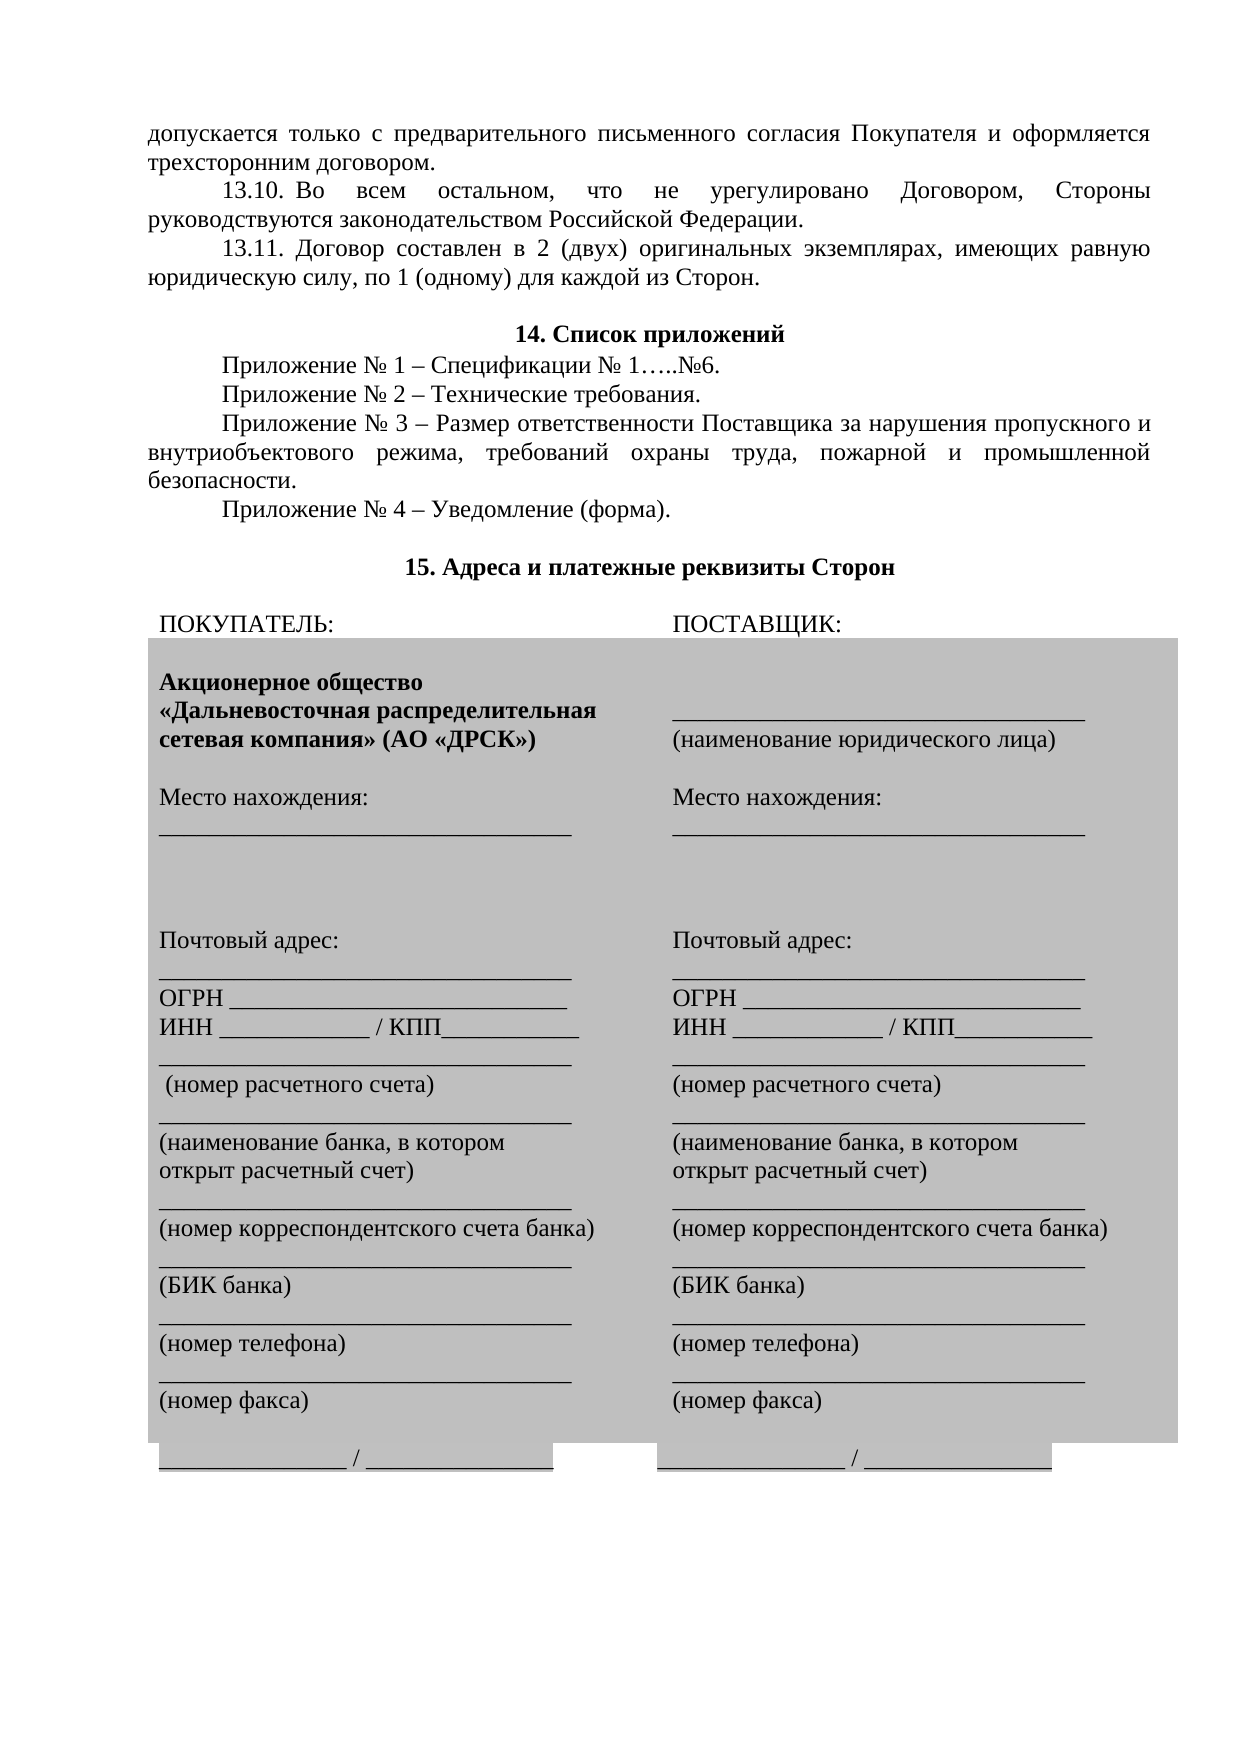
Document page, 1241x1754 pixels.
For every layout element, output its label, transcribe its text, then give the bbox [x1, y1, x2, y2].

table_cell _______________ / _______________ [148, 1443, 646, 1500]
table_header ПОСТАВЩИК: [661, 609, 1178, 638]
text Приложение № 1 – Спецификации № 1…..№6. [148, 350, 1152, 379]
list Список приложений [148, 319, 1152, 348]
text Приложение № 2 – Технические требования. [148, 379, 1152, 408]
text Приложение № 3 – Размер ответственности Поставщика за нарушения пропускного и внутриобъектового режима, требований охраны труда, пожарной и промышленной безопасности. [148, 408, 1152, 494]
list Во всем остальном, что не урегулировано Договором, Стороны руководствуются законодательством Российской Федерации. [148, 176, 1152, 233]
list Адреса и платежные реквизиты Сторон [148, 552, 1152, 580]
table_cell _________________________________ (наименование юридического лица) Место нахождения: _________________________________ Почтовый адрес: _________________________________ ОГРН ___________________________ ИНН ____________ / КПП___________ _________________________________ (номер расчетного счета) _________________________________ (наименование банка, в котором открыт расчетный счет) _________________________________ (номер корреспондентского счета банка) _________________________________ (БИК банка) _________________________________ (номер телефона) _________________________________ (номер факса) [661, 638, 1178, 1443]
list Договор составлен в 2 (двух) оригинальных экземплярах, имеющих равную юридическую силу, по 1 (одному) для каждой из Сторон. [148, 233, 1152, 291]
text Приложение № 4 – Уведомление (форма). [148, 494, 1152, 523]
table_cell _______________ / _______________ [646, 1443, 1144, 1500]
table_header ПОКУПАТЕЛЬ: [148, 609, 661, 638]
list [148, 118, 1152, 176]
table_cell Акционерное общество «Дальневосточная распределительная сетевая компания» (АО «ДРСК») Место нахождения: _________________________________ Почтовый адрес: _________________________________ ОГРН ___________________________ ИНН ____________ / КПП___________ _________________________________ (номер расчетного счета) _________________________________ (наименование банка, в котором открыт расчетный счет) _________________________________ (номер корреспондентского счета банка) _________________________________ (БИК банка) _________________________________ (номер телефона) _________________________________ (номер факса) [148, 638, 661, 1443]
